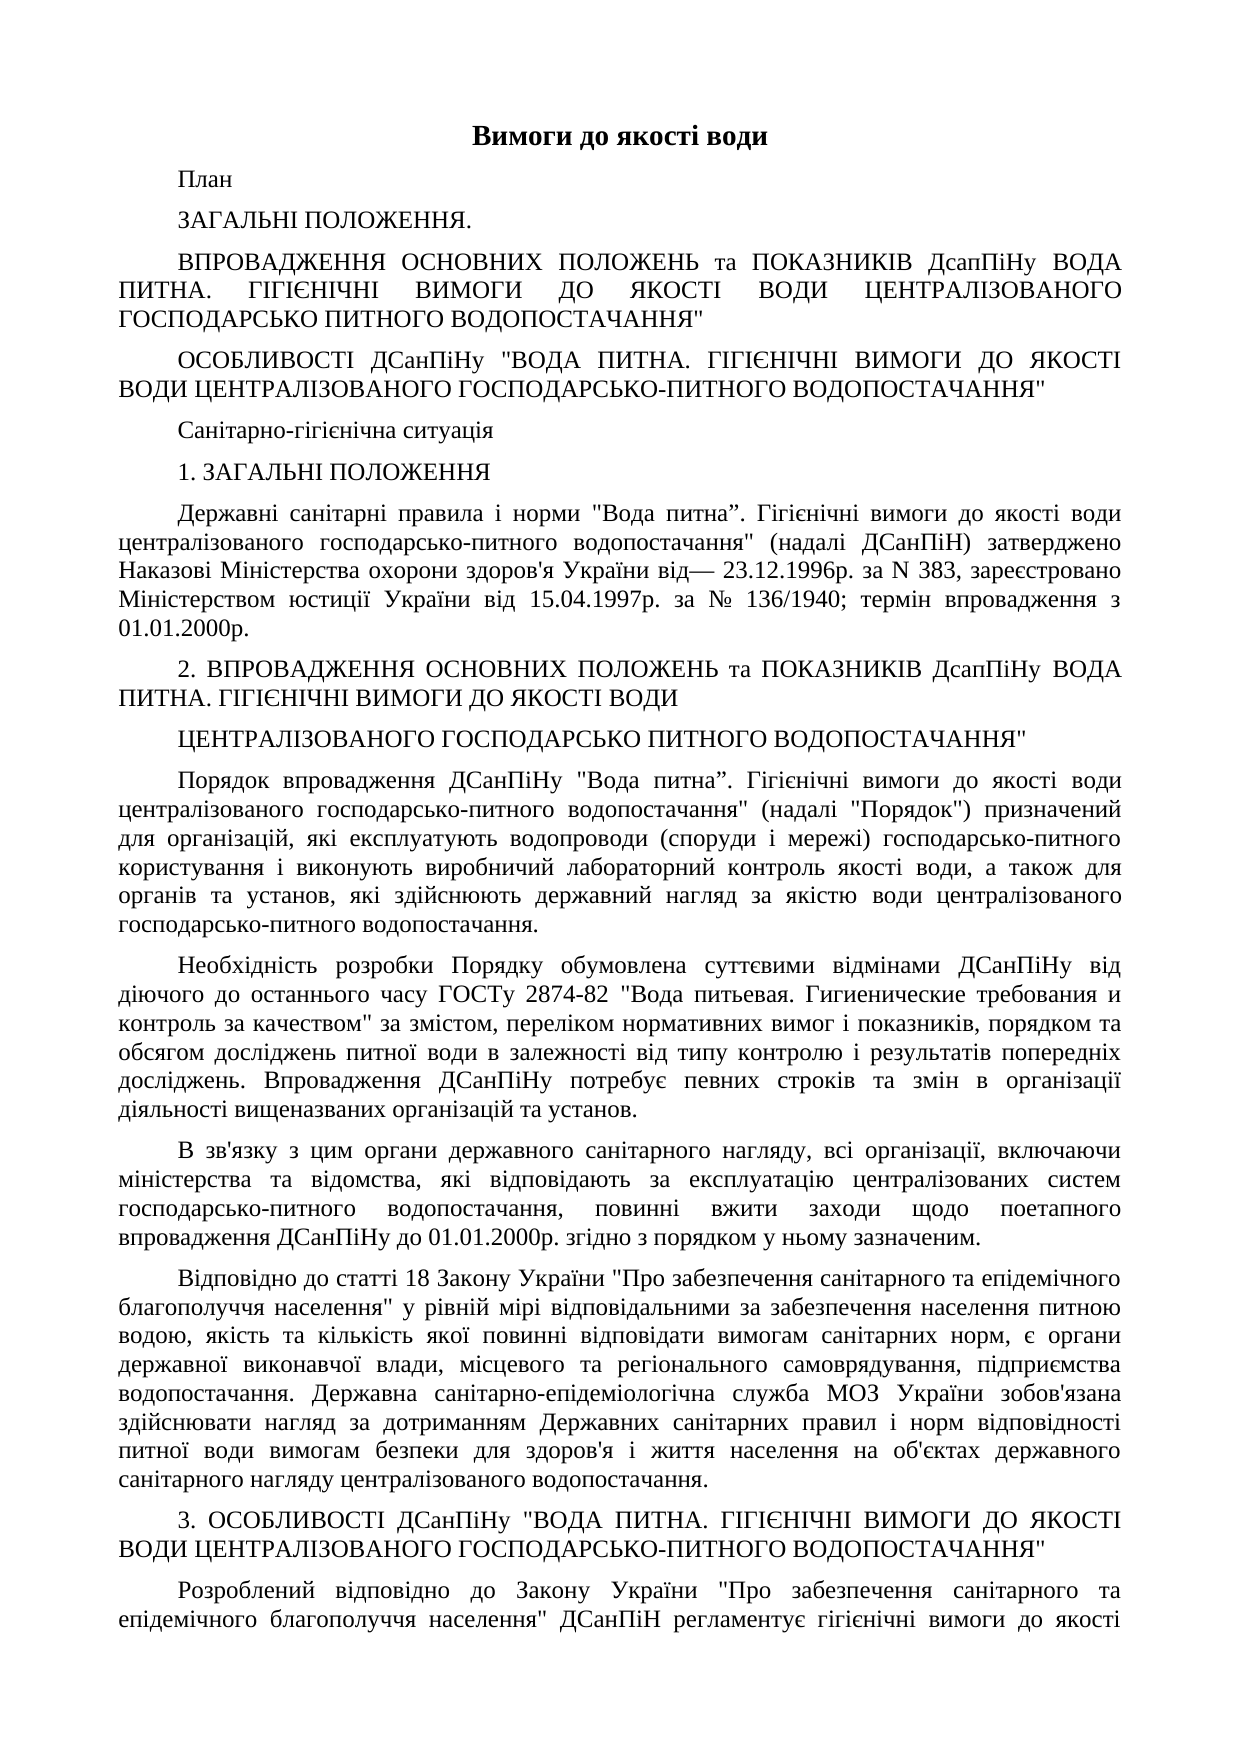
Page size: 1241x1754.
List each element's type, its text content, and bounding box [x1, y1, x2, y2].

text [118, 1575, 1122, 1633]
text Державні санітарні правила і норми "Вода питна”. Гігієнічні вимоги до якості води централізованого господарсько-питного водопостачання" (надалі ДСанПіН) затверджено Наказові Міністерства охорони здоров'я України від— 23.12.1996р. за N 383, зареєстровано Міністерством юстиції України від 15.04.1997р. за № 136/1940; термін впровадження з 01.01.2000р. [118, 498, 1122, 642]
text ЦЕНТРАЛІЗОВАНОГО ГОСПОДАРСЬКО ПИТНОГО ВОДОПОСТАЧАННЯ" [118, 724, 1122, 753]
text Необхідність розробки Порядку обумовлена суттєвими відмінами ДСанПіНу від діючого до останнього часу ГОСТу 2874-82 "Вода питьевая. Гигиенические требования и контроль за качеством" за змістом, переліком нормативних вимог і показників, порядком та обсягом досліджень питної води в залежності від типу контролю і результатів попередніх досліджень. Впровадження ДСанПіНу потребує певних строків та змін в організації діяльності вищеназваних організацій та установ. [118, 950, 1122, 1123]
text Вимоги до якості води [118, 118, 1122, 152]
text 3. ОСОБЛИВОСТІ ДСанПіНу "ВОДА ПИТНА. ГІГІЄНІЧНІ ВИМОГИ ДО ЯКОСТІ ВОДИ ЦЕНТРАЛІЗОВАНОГО ГОСПОДАРСЬКО-ПИТНОГО ВОДОПОСТАЧАННЯ" [118, 1505, 1122, 1563]
text ВПРОВАДЖЕННЯ ОСНОВНИХ ПОЛОЖЕНЬ та ПОКАЗНИКІВ ДсапПіНу ВОДА ПИТНА. ГІГІЄНІЧНІ ВИМОГИ ДО ЯКОСТІ ВОДИ ЦЕНТРАЛІЗОВАНОГО ГОСПОДАРСЬКО ПИТНОГО ВОДОПОСТАЧАННЯ" [118, 247, 1122, 333]
text 2. ВПРОВАДЖЕННЯ ОСНОВНИХ ПОЛОЖЕНЬ та ПОКАЗНИКІВ ДсапПіНу ВОДА ПИТНА. ГІГІЄНІЧНІ ВИМОГИ ДО ЯКОСТІ ВОДИ [118, 654, 1122, 712]
text Cанітарно-гігієнічна ситуація [118, 415, 1122, 444]
text ОСОБЛИВОСТІ ДСанПіНу "ВОДА ПИТНА. ГІГІЄНІЧНІ ВИМОГИ ДО ЯКОСТІ ВОДИ ЦЕНТРАЛІЗОВАНОГО ГОСПОДАРСЬКО-ПИТНОГО ВОДОПОСТАЧАННЯ" [118, 345, 1122, 403]
text 1. ЗАГАЛЬНІ ПОЛОЖЕННЯ [118, 457, 1122, 485]
text Порядок впровадження ДСанПіНу "Вода питна”. Гігієнічні вимоги до якості води централізованого господарсько-питного водопостачання" (надалі "Порядок") призначений для організацій, які експлуатують водопроводи (споруди і мережі) господарсько-питного користування і виконують виробничий лабораторний контроль якості води, а також для органів та установ, які здійснюють державний нагляд за якістю води централізованого господарсько-питного водопостачання. [118, 765, 1122, 938]
text Відповідно до статті 18 Закону України "Про забезпечення санітарного та епідемічного благополуччя населення" у рівній мірі відповідальними за забезпечення населення питною водою, якість та кількість якої повинні відповідати вимогам санітарних норм, є органи державної виконавчої влади, місцевого та регіонального самоврядування, підприємства водопостачання. Державна санітарно-епідеміологічна служба МОЗ України зобов'язана здійснювати нагляд за дотриманням Державних санітарних правил і норм відповідності питної води вимогам безпеки для здоров'я і життя населення на об'єктах державного санітарного нагляду централізованого водопостачання. [118, 1263, 1122, 1493]
text ЗАГАЛЬНІ ПОЛОЖЕННЯ. [118, 205, 1122, 234]
text В зв'язку з цим органи державного санітарного нагляду, всі організації, включаючи міністерства та відомства, які відповідають за експлуатацію централізованих систем господарсько-питного водопостачання, повинні вжити заходи щодо поетапного впровадження ДСанПіНу до 01.01.2000р. згідно з порядком у ньому зазначеним. [118, 1135, 1122, 1250]
text План [118, 164, 1122, 193]
